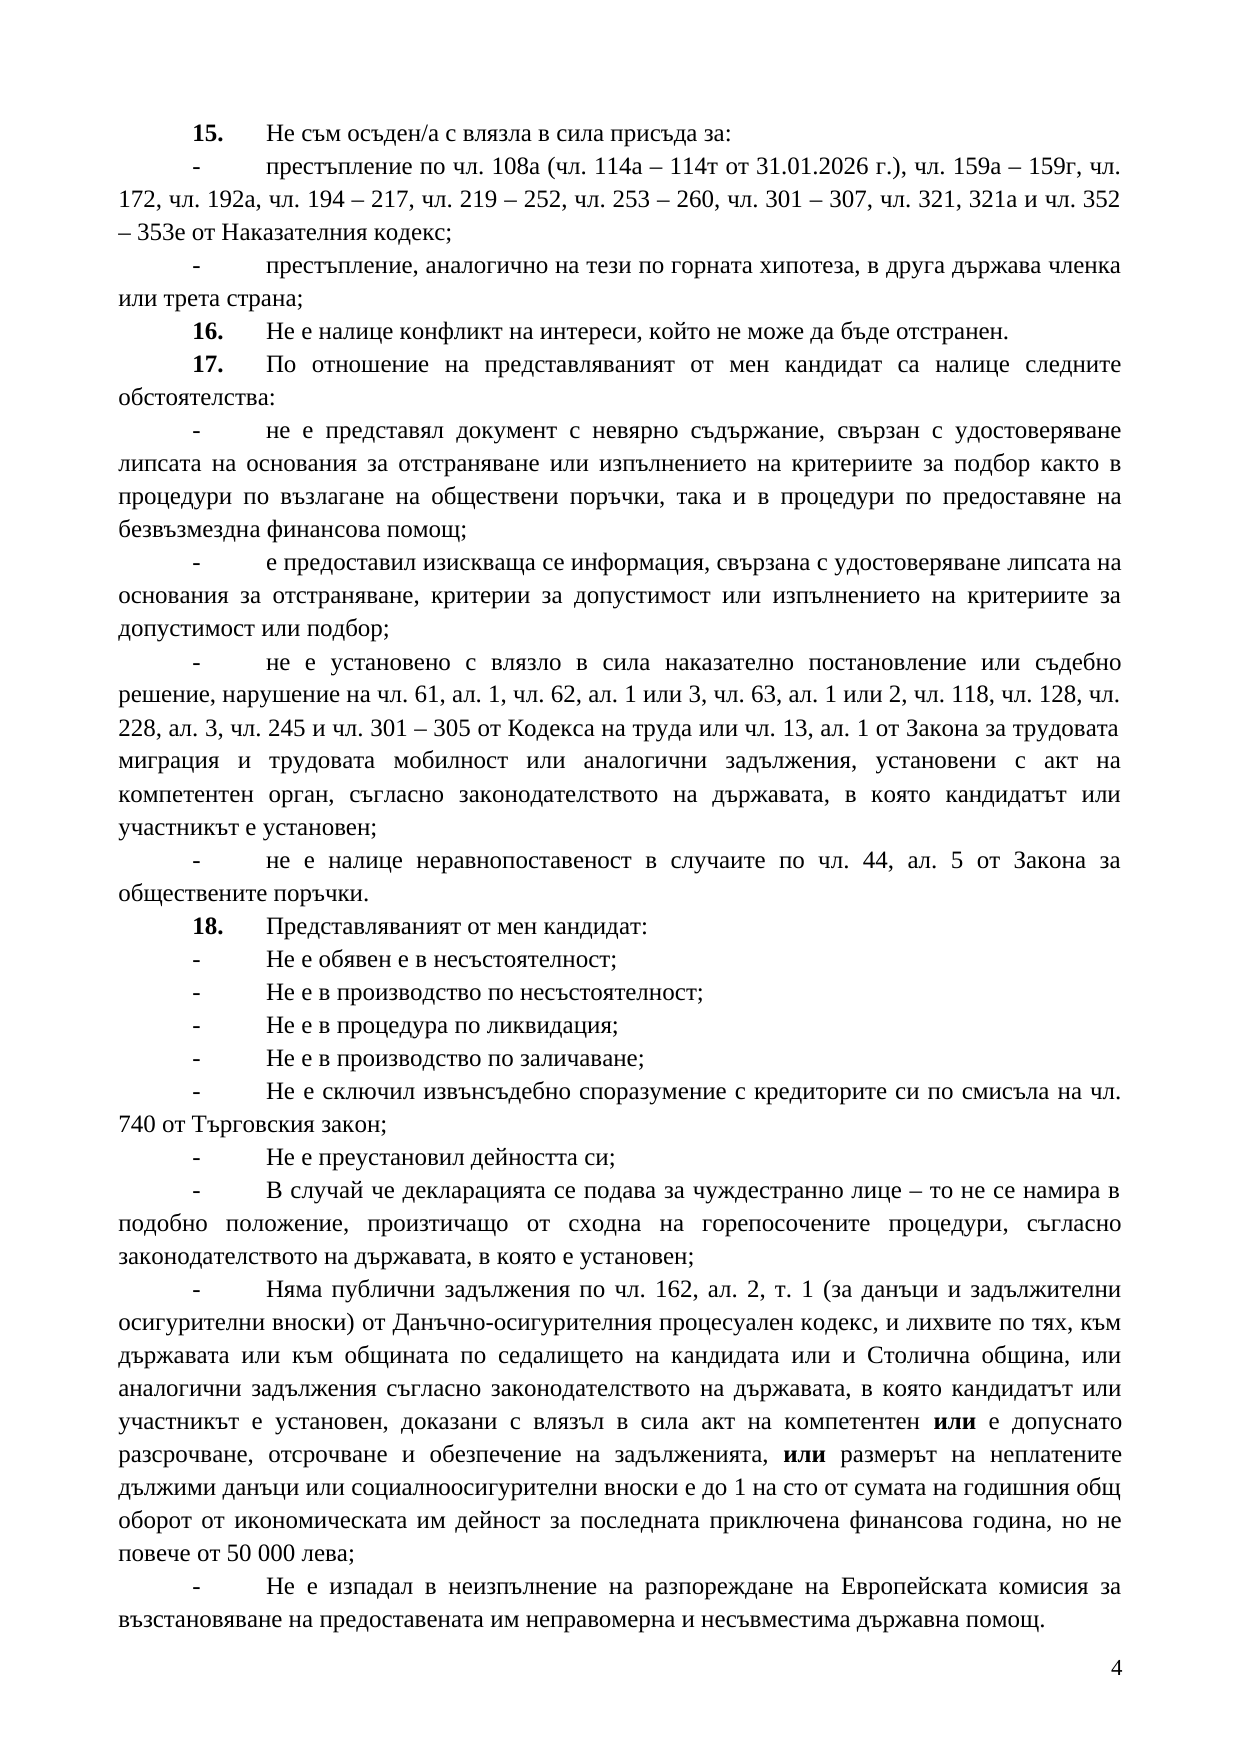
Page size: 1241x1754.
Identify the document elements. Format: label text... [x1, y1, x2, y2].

list Не съм осъден/а с влязла в сила присъда за: [118, 118, 1122, 147]
list Няма публични задължения по чл. 162, ал. 2, т. 1 (за данъци и задължителни осигурителни вноски) от Данъчно-осигурителния процесуален кодекс, и лихвите по тях, към държавата или към общината по седалището на кандидата или и Столична община, или аналогични задължения съгласно законодателството на държавата, в която кандидатът или участникът е установен, доказани с влязъл в сила акт на компетентен или е допуснато разсрочване, отсрочване и обезпечение на задълженията, или размерът на неплатените дължими данъци или социалноосигурителни вноски е до 1 на сто от сумата на годишния общ оборот от икономическата им дейност за последната приключена финансова година, но не повече от 50 000 лева; [118, 1274, 1122, 1567]
list Не е обявен е в несъстоятелност; [118, 944, 1122, 972]
list Не е в процедура по ликвидация; [118, 1010, 1122, 1038]
list Не e изпадал в неизпълнение на разпореждане на Европейската комисия за възстановяване на предоставената им неправомерна и несъвместима държавна помощ. [118, 1571, 1122, 1633]
list Не е сключил извънсъдебно споразумение с кредиторите си по смисъла на чл. 740 от Търговския закон; [118, 1076, 1122, 1138]
text - не е налице неравнопоставеност в случаите по чл. 44, ал. 5 от Закона за обществените поръчки. [118, 845, 1122, 906]
list Представляваният от мен кандидат: [118, 911, 1122, 939]
list Не е налице конфликт на интереси, който не може да бъде отстранен. [118, 316, 1122, 345]
list Не е преустановил дейността си; [118, 1142, 1122, 1171]
list В случай че декларацията се подава за чуждестранно лице – то не се намира в подобно положение, произтичащо от сходна на горепосочените процедури, съгласно законодателството на държавата, в която е установен; [118, 1175, 1122, 1270]
list не е представял документ с невярно съдържание, свързан с удостоверяване липсата на основания за отстраняване или изпълнението на критериите за подбор както в процедури по възлагане на обществени поръчки, така и в процедури по предоставяне на безвъзмездна финансова помощ; [118, 415, 1122, 543]
list Не е в производство по заличаване; [118, 1043, 1122, 1072]
list Не е в производство по несъстоятелност; [118, 977, 1122, 1006]
list не е установено с влязло в сила наказателно постановление или съдебно решение, нарушение на чл. 61, ал. 1, чл. 62, ал. 1 или 3, чл. 63, ал. 1 или 2, чл. 118, чл. 128, чл. 228, ал. 3, чл. 245 и чл. 301 – 305 от Кодекса на труда или чл. 13, ал. 1 от Закона за трудовата миграция и трудовата мобилност или аналогични задължения, установени с акт на компетентен орган, съгласно законодателството на държавата, в която кандидатът или участникът е установен; [118, 647, 1122, 840]
list престъпление по чл. 108а (чл. 114а – 114т от 31.01.2026 г.), чл. 159а – 159г, чл. 172, чл. 192а, чл. 194 – 217, чл. 219 – 252, чл. 253 – 260, чл. 301 – 307, чл. 321, 321а и чл. 352 – 353е от Наказателния кодекс; [118, 151, 1122, 246]
list е предоставил изискваща се информация, свързана с удостоверяване липсата на основания за отстраняване, критерии за допустимост или изпълнението на критериите за допустимост или подбор; [118, 547, 1122, 642]
list По отношение на представляваният от мен кандидат са налице следните обстоятелства: [118, 349, 1122, 411]
list престъпление, аналогично на тези по горната хипотеза, в друга държава членка или трета страна; [118, 250, 1122, 312]
